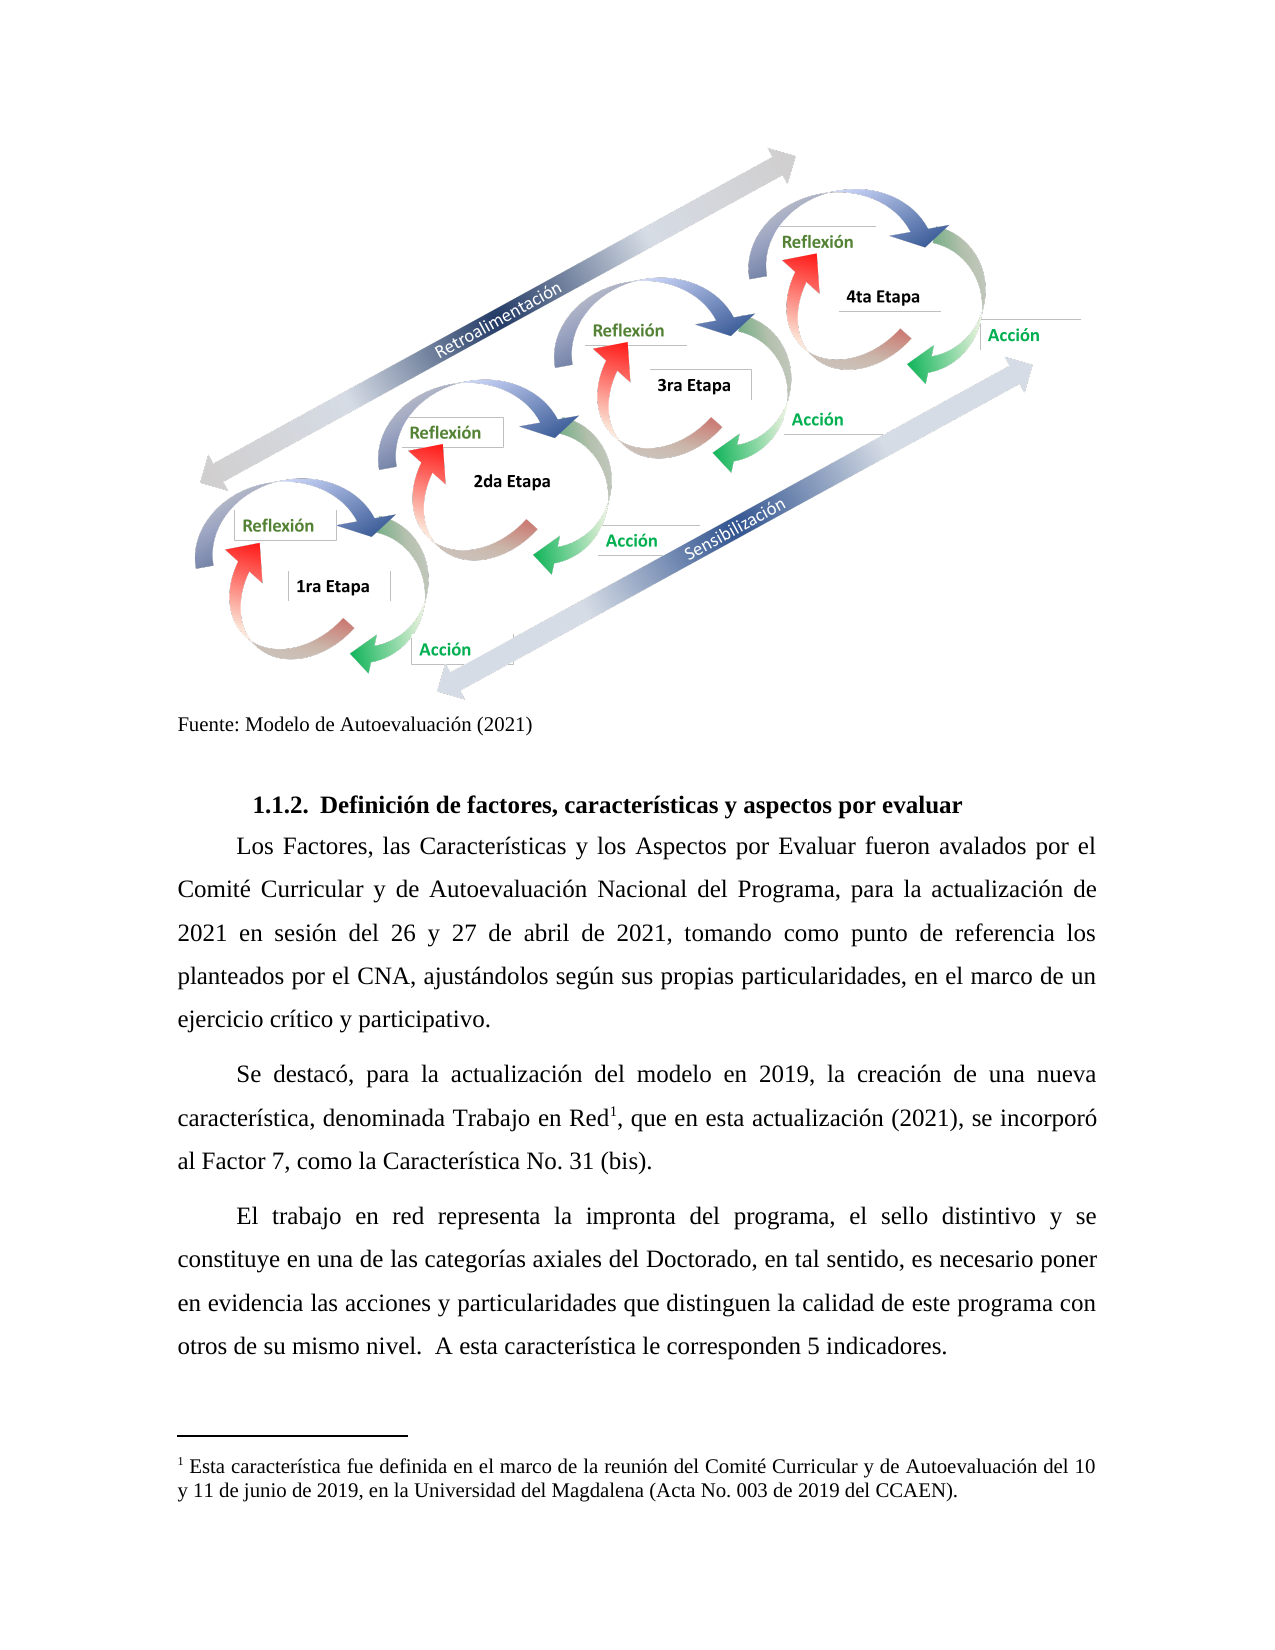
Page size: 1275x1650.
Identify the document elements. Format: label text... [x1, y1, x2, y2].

text Se destacó, para la actualización del modelo en 2019, la creación de una nueva característica, denominada Trabajo en Red, que en esta actualización (2021), se incorporó al Factor 7, como la Característica No. 31 (bis). [177, 1059, 1098, 1174]
picture [194, 147, 1082, 700]
subtitle Definición de factores, características y aspectos por evaluar [252, 790, 1098, 819]
text Fuente: Modelo de Autoevaluación (2021) [177, 712, 1098, 736]
text El trabajo en red representa la impronta del programa, el sello distintivo y se constituye en una de las categorías axiales del Doctorado, en tal sentido, es necesario poner en evidencia las acciones y particularidades que distinguen la calidad de este programa con otros de su mismo nivel. A esta característica le corresponden 5 indicadores. [177, 1201, 1098, 1359]
text Los Factores, las Características y los Aspectos por Evaluar fueron avalados por el Comité Curricular y de Autoevaluación Nacional del Programa, para la actualización de 2021 en sesión del 26 y 27 de abril de 2021, tomando como punto de referencia los planteados por el CNA, ajustándolos según sus propias particularidades, en el marco de un ejercicio crítico y participativo. [177, 831, 1098, 1033]
